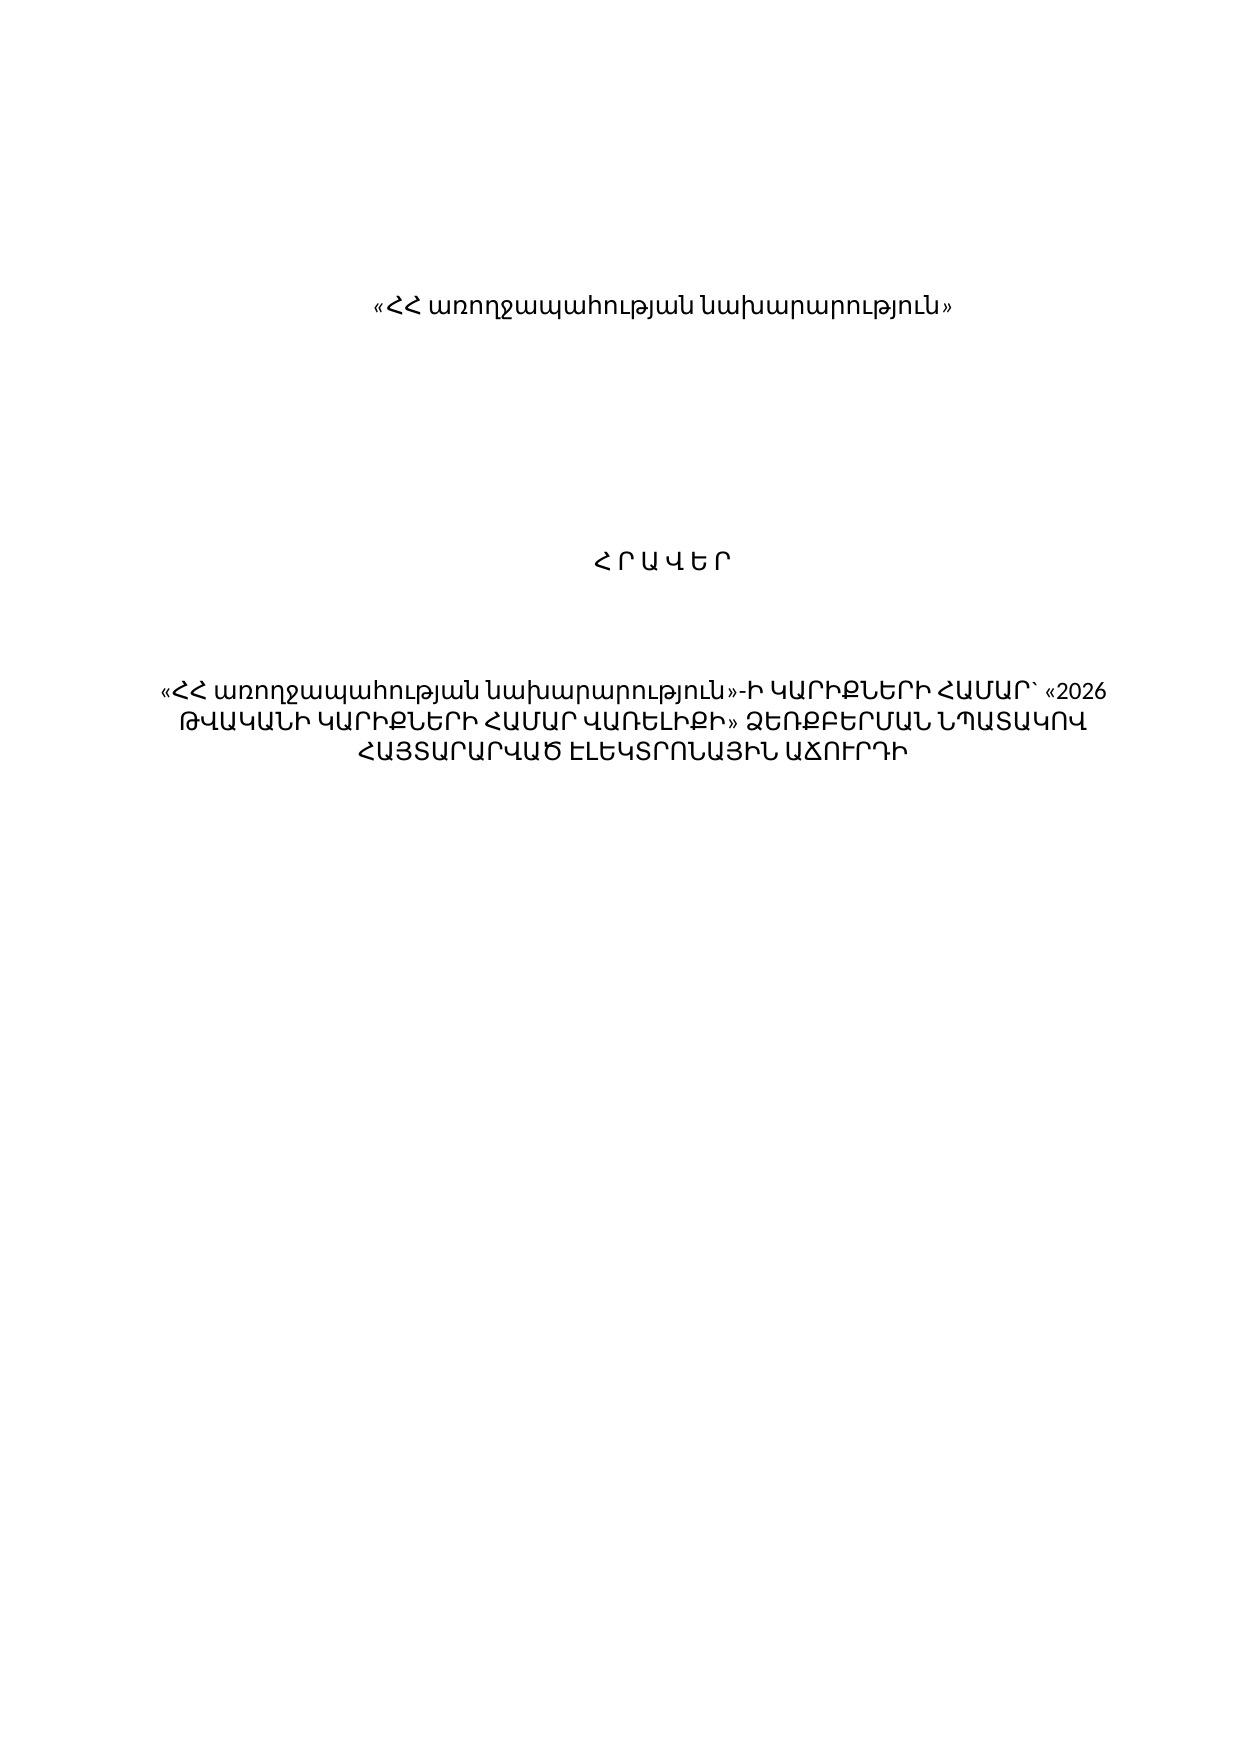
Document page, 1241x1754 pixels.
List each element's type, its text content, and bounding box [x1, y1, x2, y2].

text «ՀՀ առողջապահության նախարարություն»-Ի ԿԱՐԻՔՆԵՐԻ ՀԱՄԱՐ` «2026 ԹՎԱԿԱՆԻ ԿԱՐԻՔՆԵՐԻ ՀԱՄԱՐ ՎԱՌԵԼԻՔԻ» ՁԵՌՔԲԵՐՄԱՆ ՆՊԱՏԱԿՈՎ ՀԱՅՏԱՐԱՐՎԱԾ ԷԼԵԿՏՐՈՆԱՅԻՆ ԱՃՈՒՐԴԻ [94, 676, 1172, 767]
text « ՀՀ առողջապահության նախարարություն» [94, 290, 1172, 321]
text Հ Ր Ա Վ Ե Ր [94, 546, 1172, 577]
